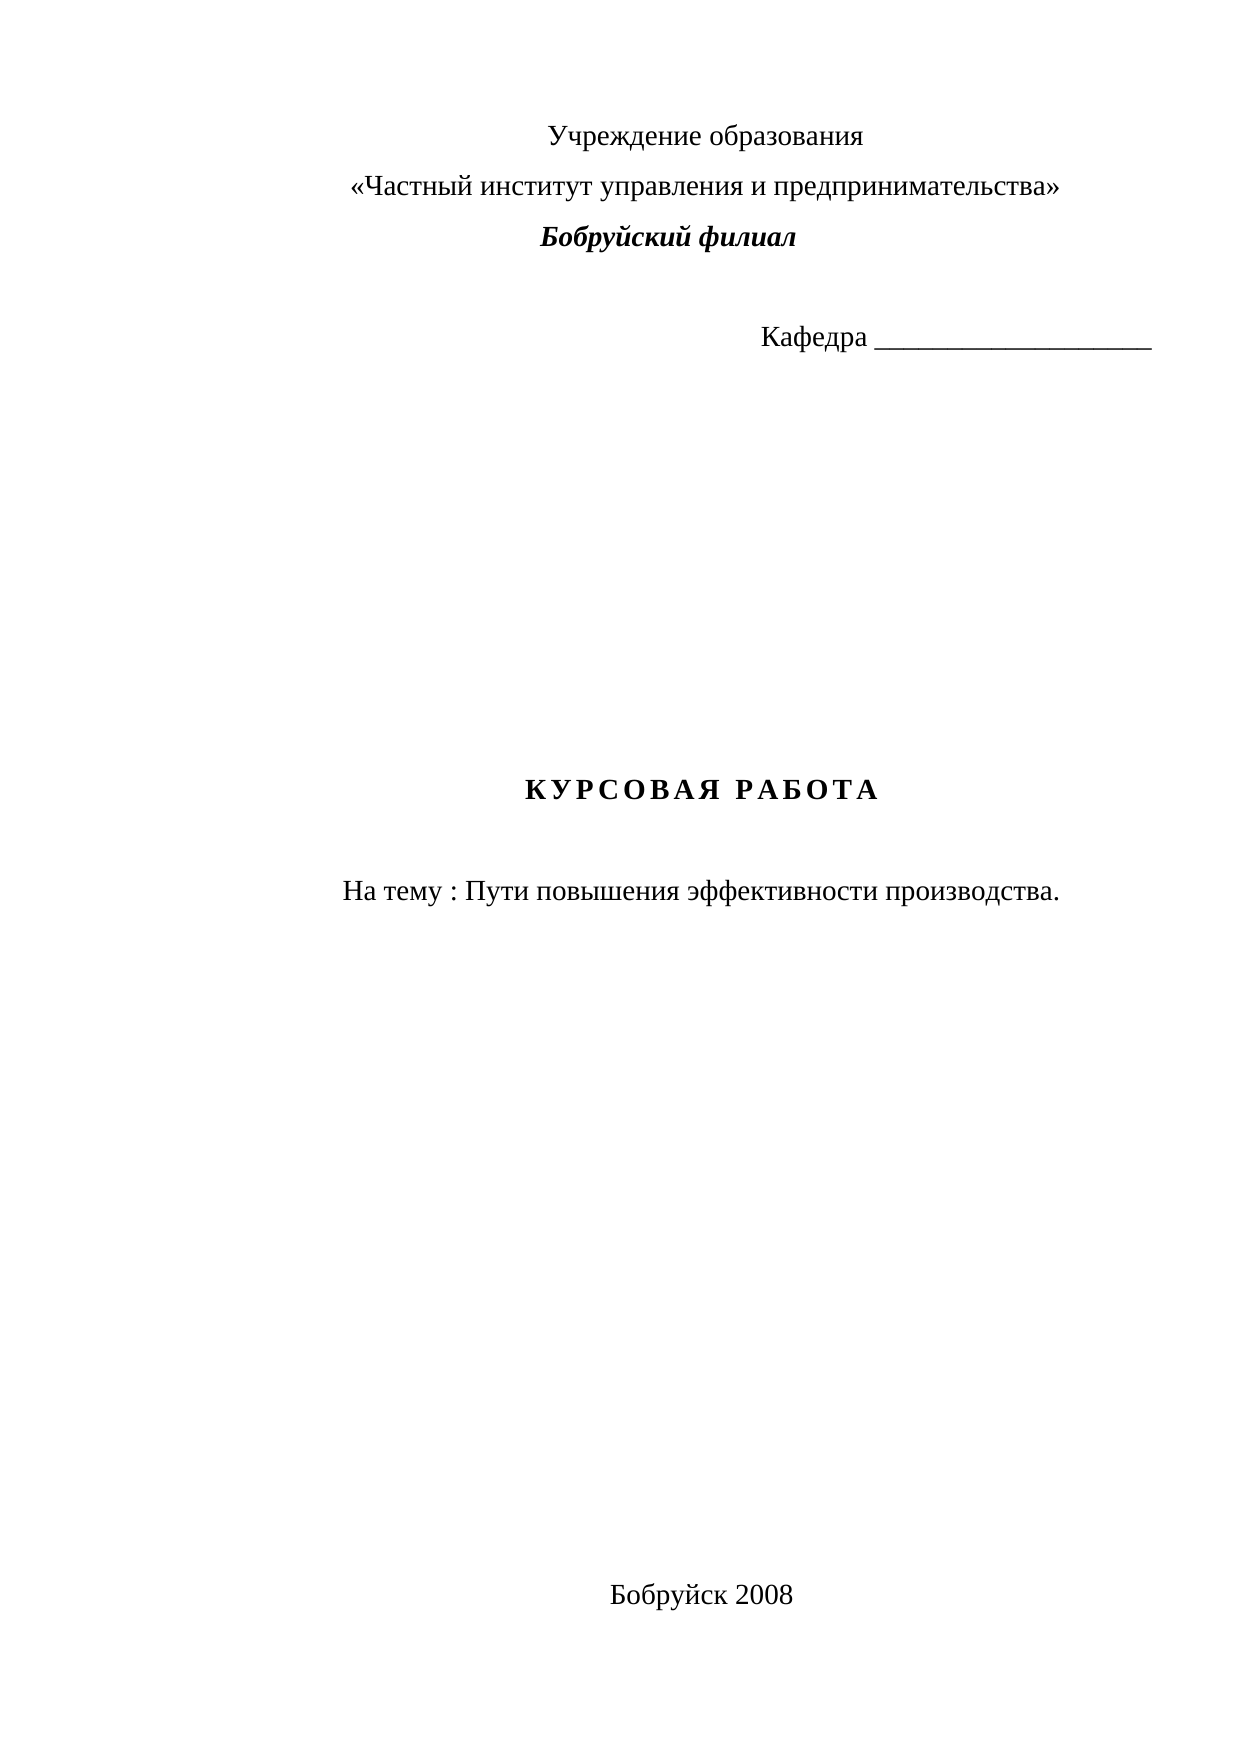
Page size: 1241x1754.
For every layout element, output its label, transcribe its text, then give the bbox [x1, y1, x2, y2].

text Кафедра ___________________ [177, 319, 1152, 353]
text Бобруйск 2008 [177, 1577, 1152, 1611]
text На тему : Пути повышения эффективности производства. [177, 873, 1152, 906]
text КУРСОВАЯ РАБОТА [177, 772, 1152, 806]
text «Частный институт управления и предпринимательства» Бобруйский филиал [185, 168, 1152, 252]
text Учреждение образования [185, 118, 1152, 152]
